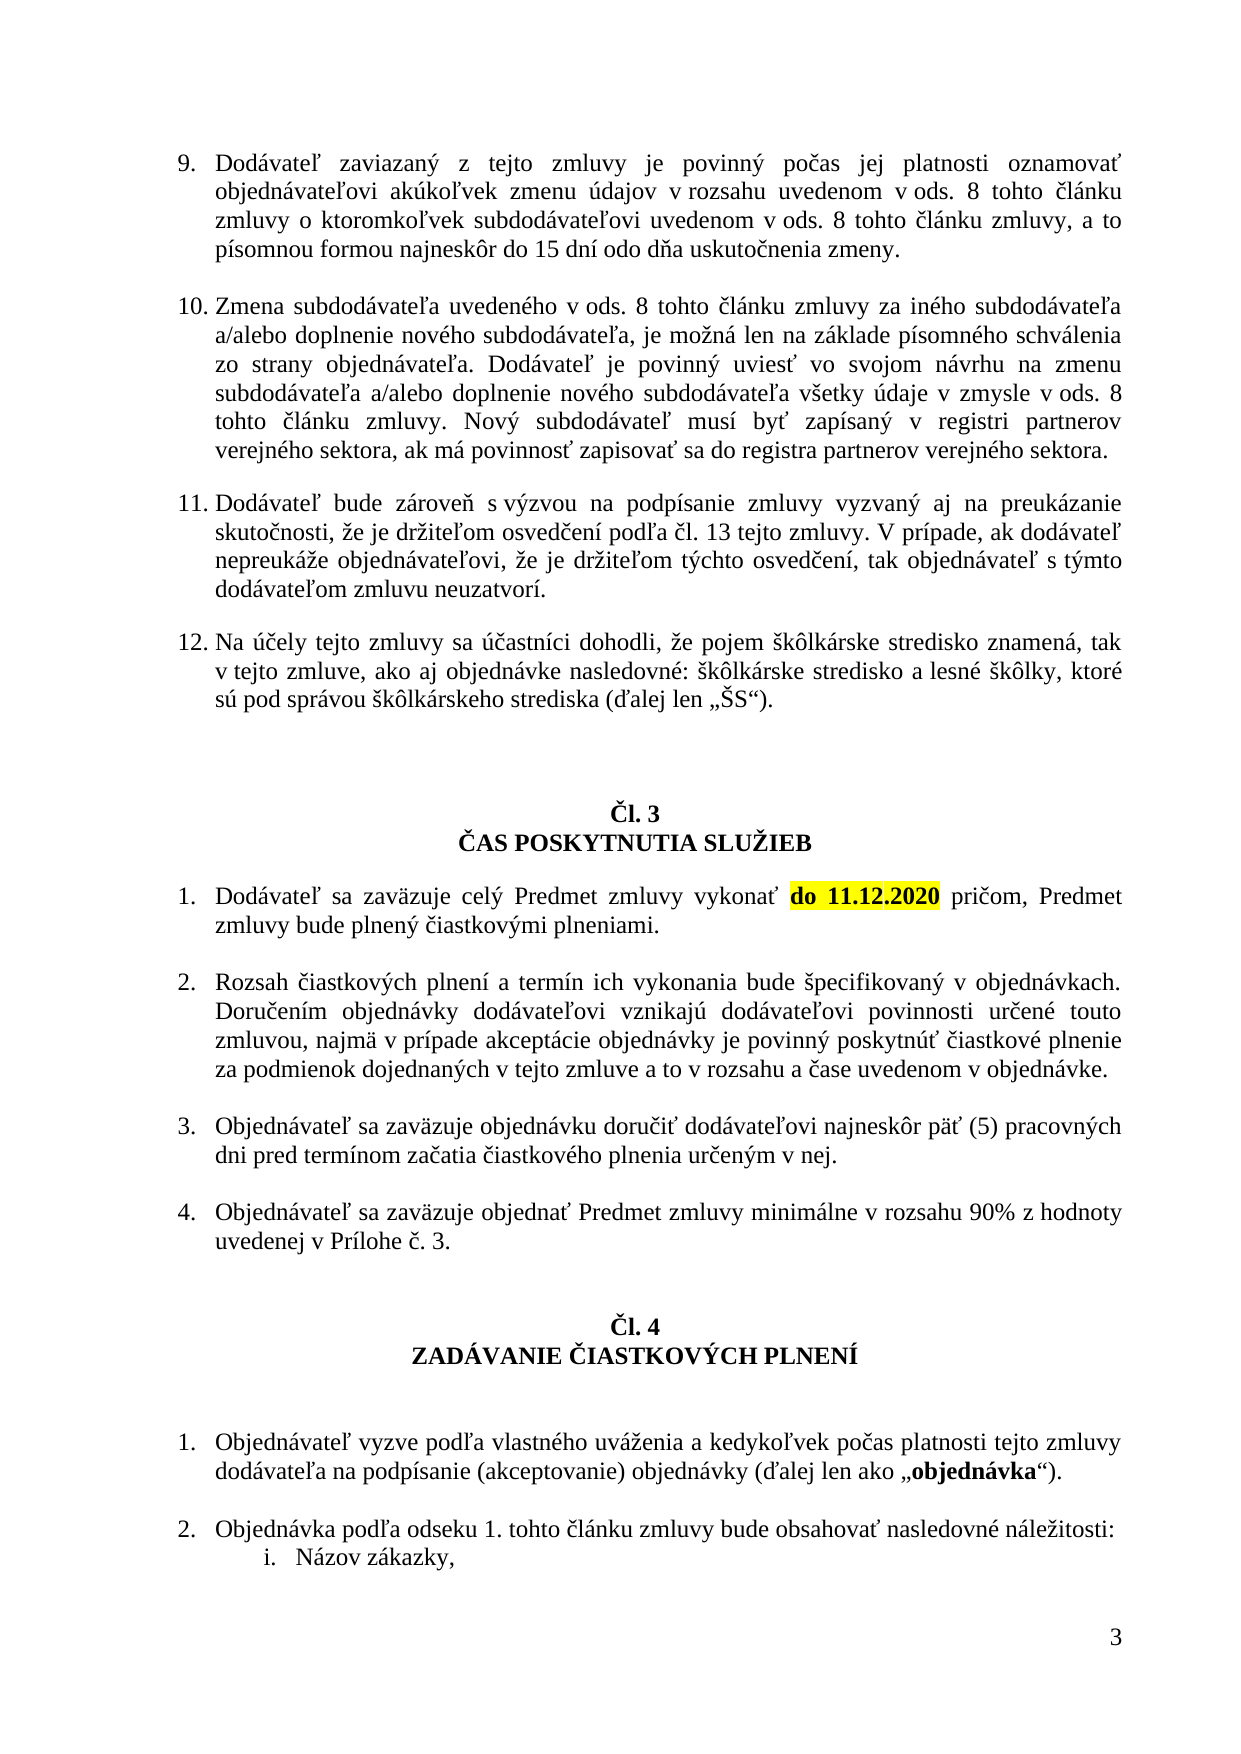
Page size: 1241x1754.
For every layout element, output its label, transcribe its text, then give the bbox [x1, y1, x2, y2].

text ZADÁVANIE ČIASTKOVÝCH PLNENÍ [148, 1341, 1122, 1370]
list Na účely tejto zmluvy sa účastníci dohodli, že pojem škôlkárske stredisko znamená, tak v tejto zmluve, ako aj objednávke nasledovné: škôlkárske stredisko a lesné škôlky, ktoré sú pod správou škôlkárskeho strediska (ďalej len „ŠS“). [177, 627, 1122, 713]
list Objednávateľ vyzve podľa vlastného uváženia a kedykoľvek počas platnosti tejto zmluvy dodávateľa na podpísanie (akceptovanie) objednávky (ďalej len ako „objednávka“). [177, 1427, 1122, 1485]
text Čl. 4 [148, 1312, 1122, 1341]
list Rozsah čiastkových plnení a termín ich vykonania bude špecifikovaný v objednávkach. Doručením objednávky dodávateľovi vznikajú dodávateľovi povinnosti určené touto zmluvou, najmä v prípade akceptácie objednávky je povinný poskytnúť čiastkové plnenie za podmienok dojednaných v tejto zmluve a to v rozsahu a čase uvedenom v objednávke. [177, 967, 1122, 1082]
list Dodávateľ bude zároveň s výzvou na podpísanie zmluvy vyzvaný aj na preukázanie skutočnosti, že je držiteľom osvedčení podľa čl. 13 tejto zmluvy. V prípade, ak dodávateľ nepreukáže objednávateľovi, že je držiteľom týchto osvedčení, tak objednávateľ s týmto dodávateľom zmluvu neuzatvorí. [177, 488, 1122, 603]
text ČAS POSKYTNUTIA SLUŽIEB [148, 828, 1122, 857]
list Objednávateľ sa zaväzuje objednať Predmet zmluvy minimálne v rozsahu 90% z hodnoty uvedenej v Prílohe č. 3. [177, 1197, 1122, 1255]
list Zmena subdodávateľa uvedeného v ods. 8 tohto článku zmluvy za iného subdodávateľa a/alebo doplnenie nového subdodávateľa, je možná len na základe písomného schválenia zo strany objednávateľa. Dodávateľ je povinný uviesť vo svojom návrhu na zmenu subdodávateľa a/alebo doplnenie nového subdodávateľa všetky údaje v zmysle v ods. 8 tohto článku zmluvy. Nový subdodávateľ musí byť zapísaný v registri partnerov verejného sektora, ak má povinnosť zapisovať sa do registra partnerov verejného sektora. [177, 291, 1122, 464]
subtitle Čl. 3 [148, 799, 1122, 828]
list Dodávateľ zaviazaný z tejto zmluvy je povinný počas jej platnosti oznamovať objednávateľovi akúkoľvek zmenu údajov v rozsahu uvedenom v ods. 8 tohto článku zmluvy o ktoromkoľvek subdodávateľovi uvedenom v ods. 8 tohto článku zmluvy, a to písomnou formou najneskôr do 15 dní odo dňa uskutočnenia zmeny. [177, 148, 1122, 263]
list Objednávateľ sa zaväzuje objednávku doručiť dodávateľovi najneskôr päť (5) pracovných dni pred termínom začatia čiastkového plnenia určeným v nej. [177, 1111, 1122, 1169]
list Objednávka podľa odseku 1. tohto článku zmluvy bude obsahovať nasledovné náležitosti: [177, 1514, 1122, 1542]
list Dodávateľ sa zaväzuje celý Predmet zmluvy vykonať do 11.12.2020 pričom, Predmet zmluvy bude plnený čiastkovými plneniami. [177, 881, 1122, 939]
list Názov zákazky, [277, 1542, 1122, 1571]
